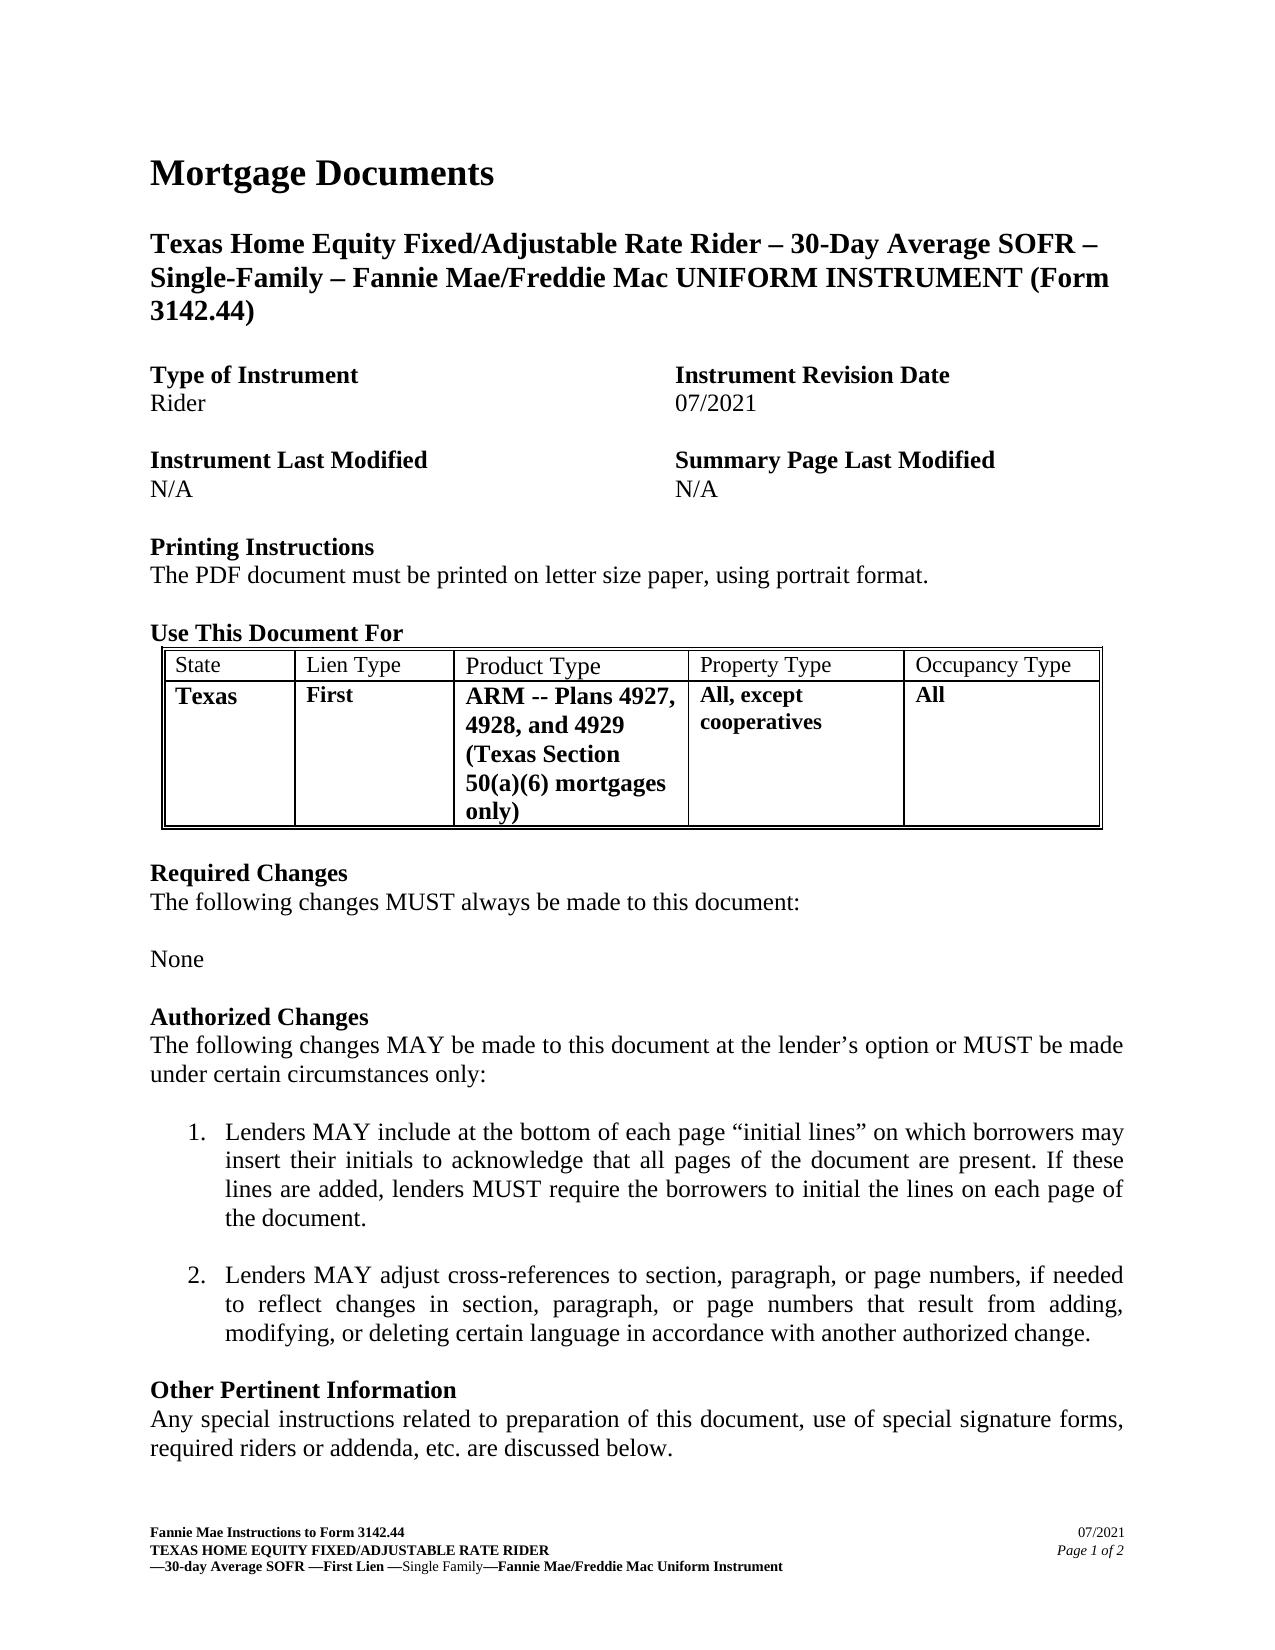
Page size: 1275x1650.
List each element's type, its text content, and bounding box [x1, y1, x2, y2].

table_header Occupancy Type [905, 651, 1099, 680]
text Required Changes [150, 858, 1125, 887]
text Authorized Changes [150, 1002, 1125, 1030]
text None [150, 944, 1125, 973]
text Any special instructions related to preparation of this document, use of special signature forms, required riders or addenda, etc. are discussed below. [150, 1404, 1125, 1462]
table_header Lien Type [296, 651, 453, 680]
table_cell [166, 682, 294, 825]
text Mortgage Documents [150, 150, 1125, 193]
text Rider 07/2021 [150, 388, 1125, 417]
table_cell First [296, 682, 453, 825]
table_header Property Type [689, 651, 903, 680]
text Instrument Last Modified Summary Page Last Modified [150, 446, 1125, 474]
text The PDF document must be printed on letter size paper, using portrait format. [150, 561, 1125, 589]
table_cell -- Plans 4927, 4928, and 4929 (Texas Section 50(a)(6) mortgages only) [455, 682, 688, 825]
text Texas Home Equity Fixed/Adjustable Rate Rider – 30-Day Average SOFR – Single-Family – Fannie Mae/Freddie Mac UNIFORM INSTRUMENT (Form 3142.44) [150, 226, 1125, 327]
text Printing Instructions [150, 532, 1125, 561]
table_header State [166, 651, 294, 680]
table_cell All, except cooperatives [689, 682, 903, 825]
text Use This Document For [150, 618, 1125, 646]
table_cell All [905, 682, 1099, 825]
table_header Product Type [455, 651, 688, 680]
list Lenders adjust cross-references to section, paragraph, or page numbers, if needed to reflect changes in section, paragraph, or page numbers that result from adding, modifying, or deleting certain language in accordance with another authorized change. [187, 1260, 1125, 1347]
text Other Pertinent Information [150, 1375, 1125, 1404]
text N/A N/A [150, 474, 1125, 503]
text Type of Instrument Instrument Revision Date [150, 360, 1125, 388]
text The following changes MUST always be made to this document: [150, 887, 1125, 916]
text The following changes be made to this document at the lender’s option or MUST be made under certain circumstances only: [150, 1030, 1125, 1088]
list Lenders include at the bottom of each page “initial lines” on which borrowers may insert their initials to acknowledge that all pages of the document are present. If these lines are added, lenders MUST require the borrowers to initial the lines on each page of the document. [187, 1117, 1125, 1232]
